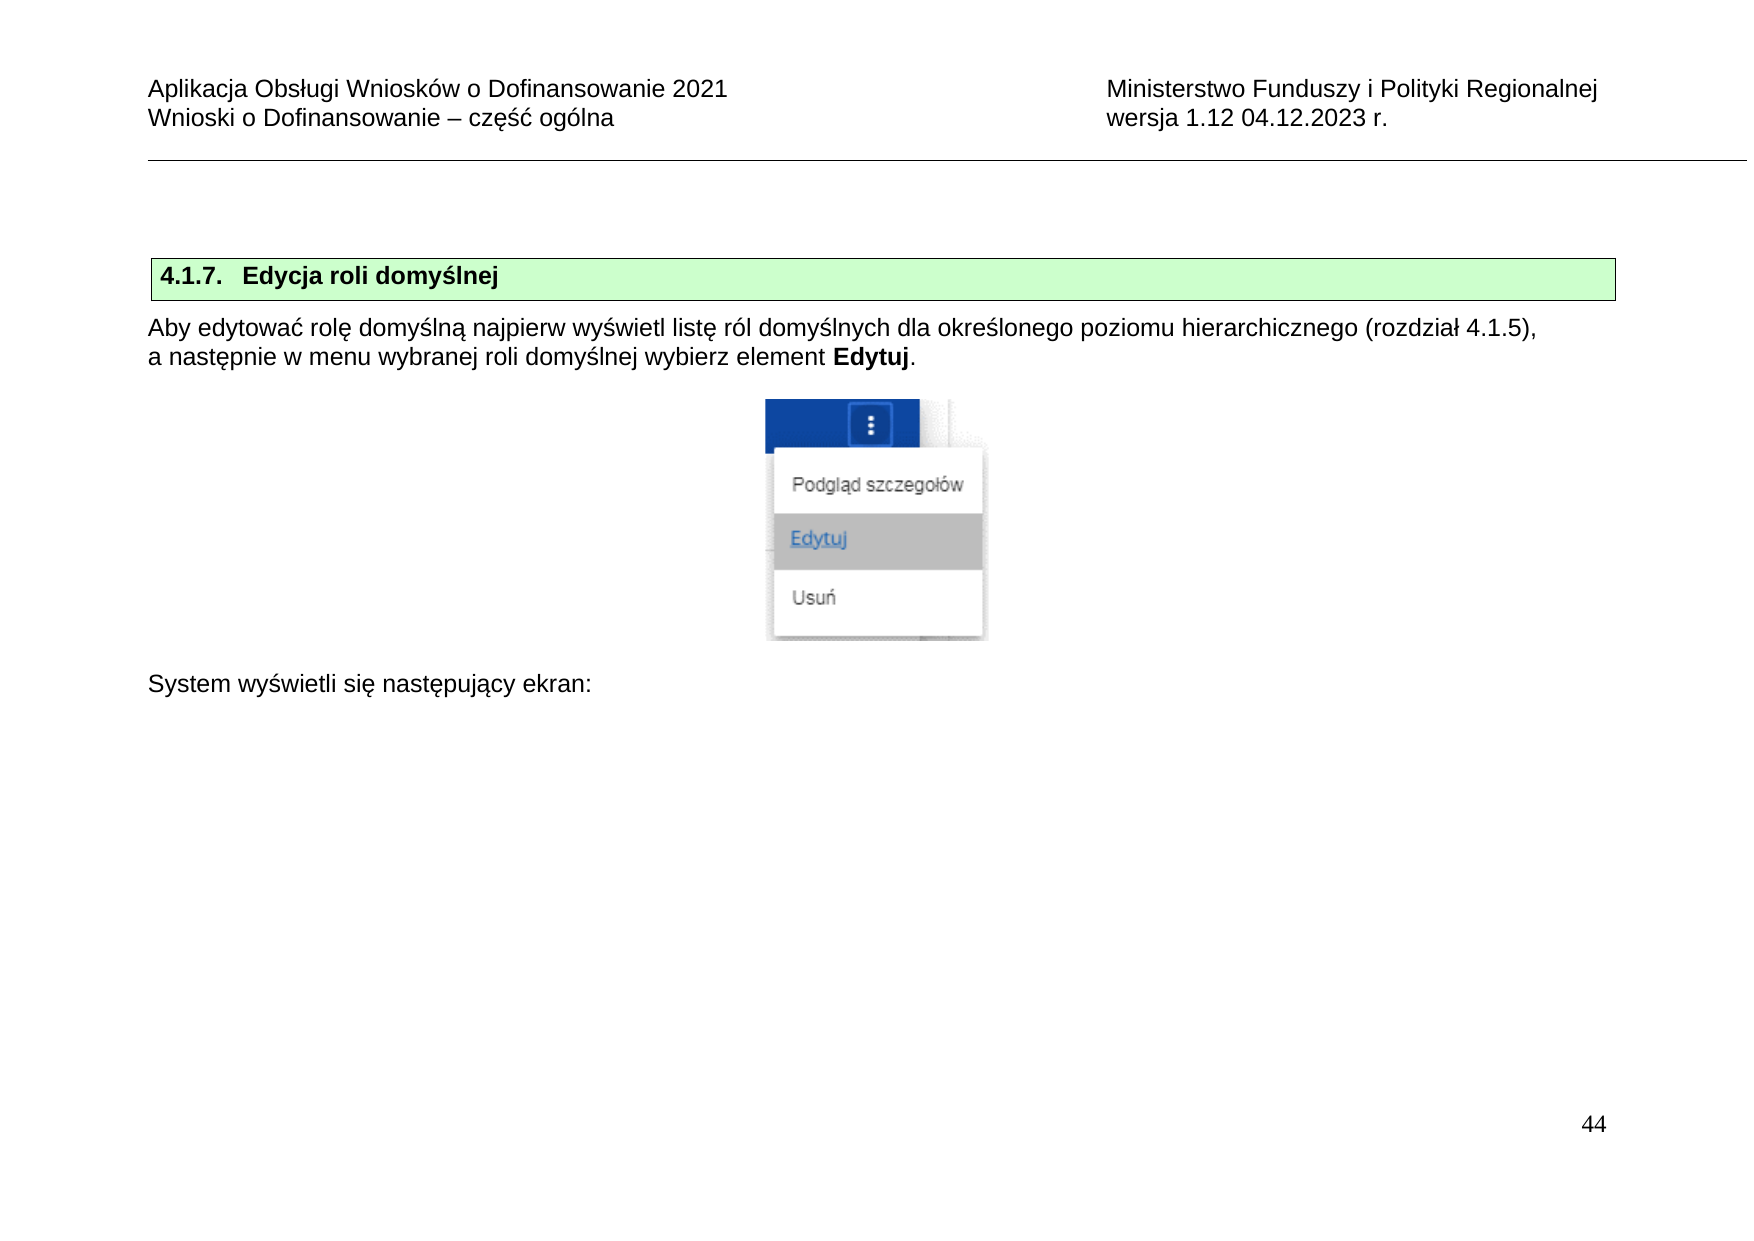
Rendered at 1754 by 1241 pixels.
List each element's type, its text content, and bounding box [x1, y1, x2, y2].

picture [765, 399, 989, 641]
text System wyświetli się następujący ekran: [148, 669, 1606, 698]
subtitle Edycja roli domyślnej [152, 259, 1615, 300]
text Aby edytować rolę domyślną najpierw wyświetl listę ról domyślnych dla określonego poziomu hierarchicznego (rozdział 4.1.5), a następnie w menu wybranej roli domyślnej wybierz element Edytuj. [148, 313, 1606, 371]
